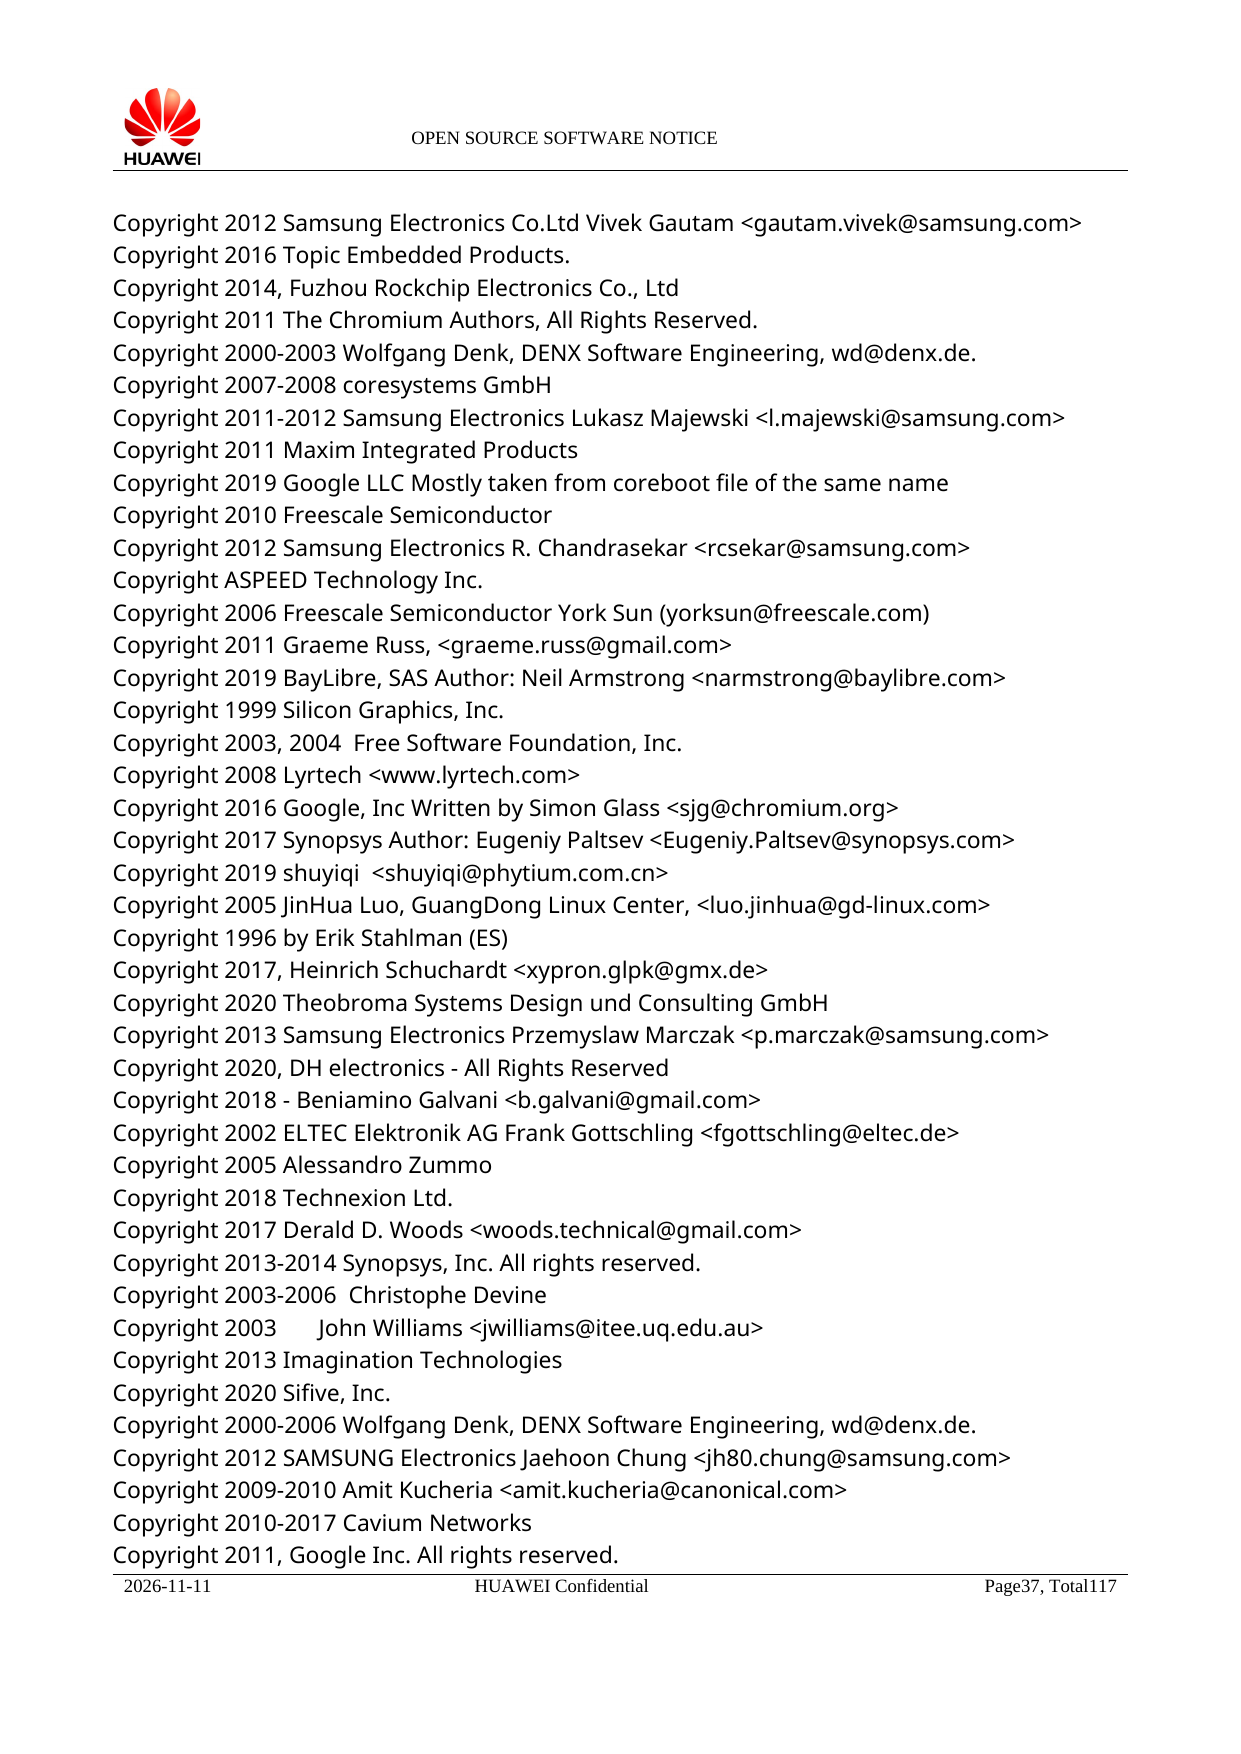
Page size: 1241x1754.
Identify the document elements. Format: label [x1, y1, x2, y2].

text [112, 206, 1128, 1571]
picture [124, 88, 201, 165]
